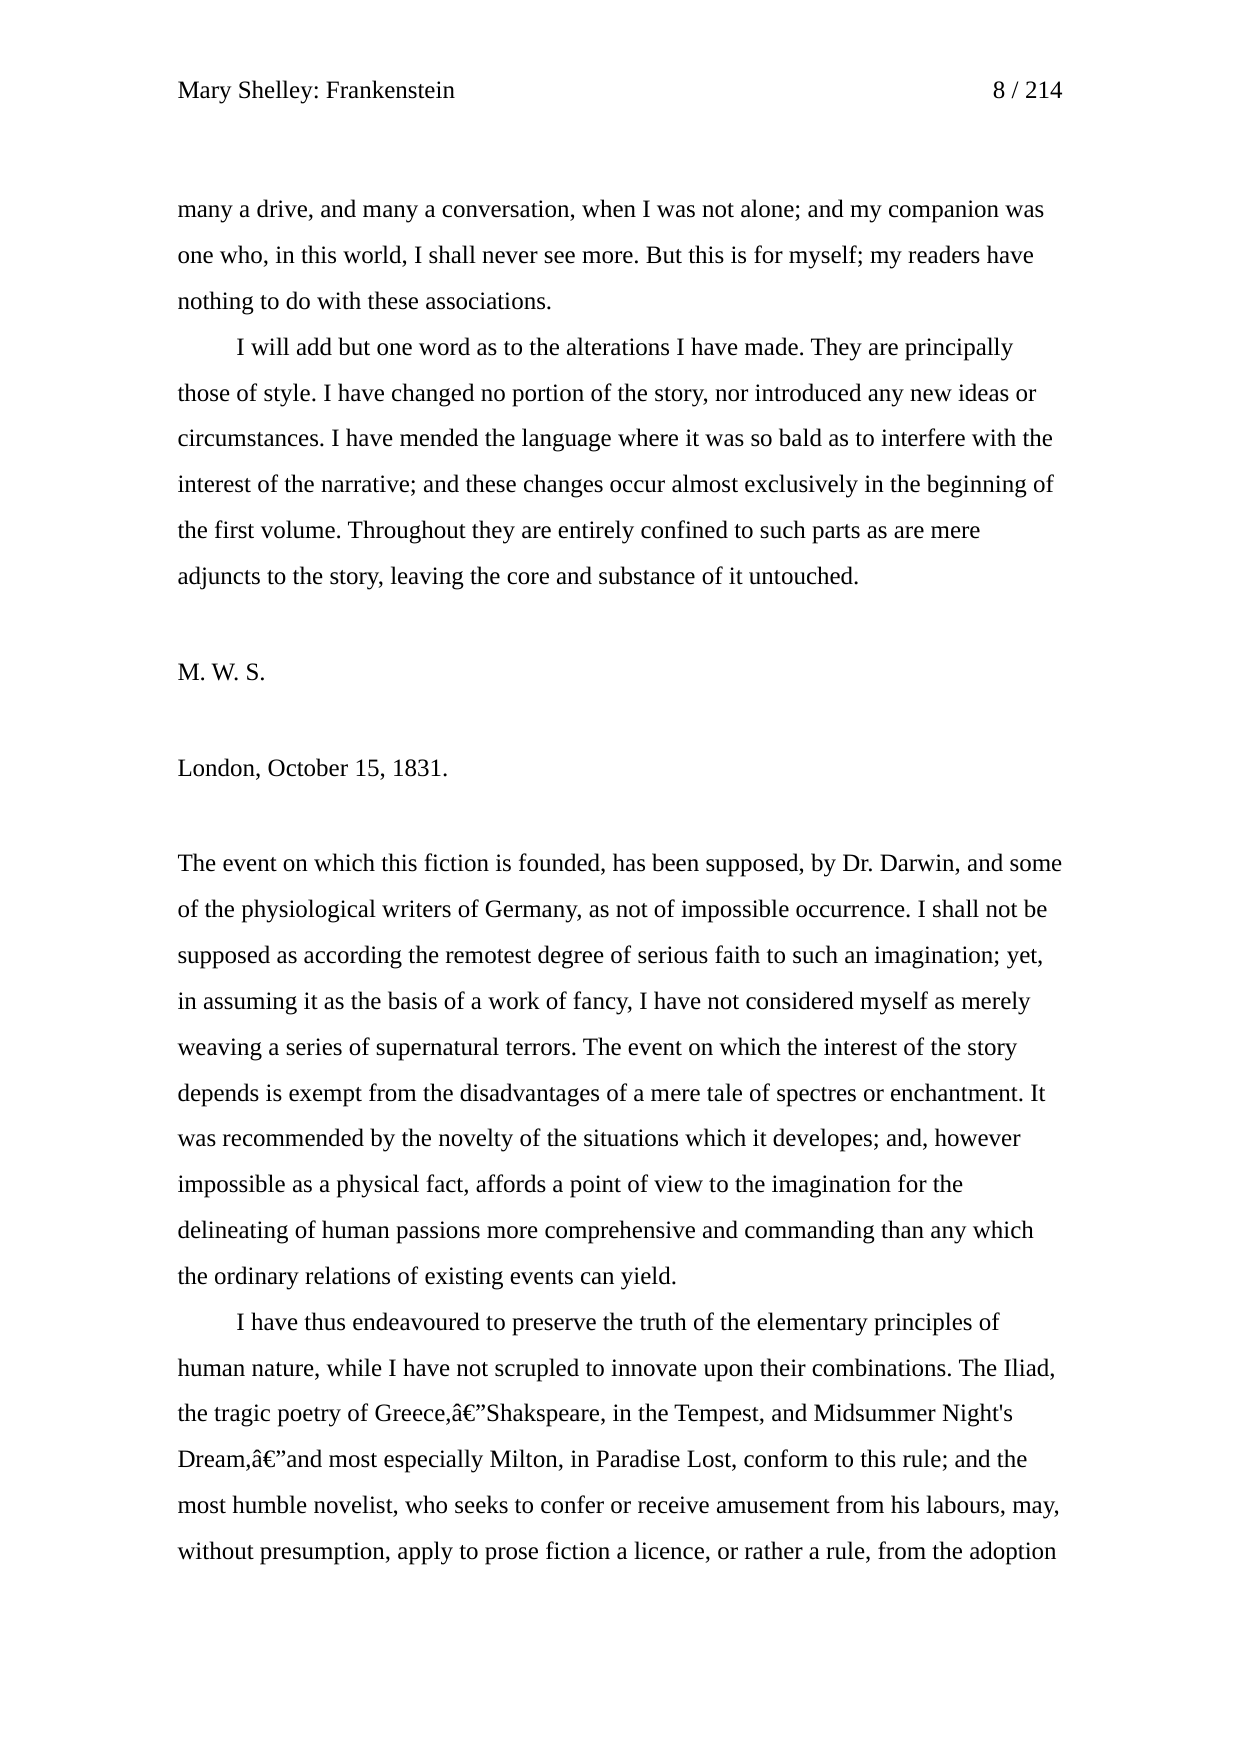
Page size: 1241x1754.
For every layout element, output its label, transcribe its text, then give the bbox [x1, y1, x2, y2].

text M. W. S. [177, 640, 1063, 686]
text London, October 15, 1831. [177, 736, 1063, 781]
text I will add but one word as to the alterations I have made. They are principally those of style. I have changed no portion of the story, nor introduced any new ideas or circumstances. I have mended the language where it was so bald as to interfere with the interest of the narrative; and these changes occur almost exclusively in the beginning of the first volume. Throughout they are entirely confined to such parts as are mere adjuncts to the story, leaving the core and substance of it untouched. [177, 315, 1063, 590]
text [177, 1290, 1063, 1565]
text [177, 177, 1063, 315]
text The event on which this fiction is founded, has been supposed, by Dr. Darwin, and some of the physiological writers of Germany, as not of impossible occurrence. I shall not be supposed as according the remotest degree of serious faith to such an imagination; yet, in assuming it as the basis of a work of fancy, I have not considered myself as merely weaving a series of supernatural terrors. The event on which the interest of the story depends is exempt from the disadvantages of a mere tale of spectres or enchantment. It was recommended by the novelty of the situations which it developes; and, however impossible as a physical fact, affords a point of view to the imagination for the delineating of human passions more comprehensive and commanding than any which the ordinary relations of existing events can yield. [177, 831, 1063, 1290]
